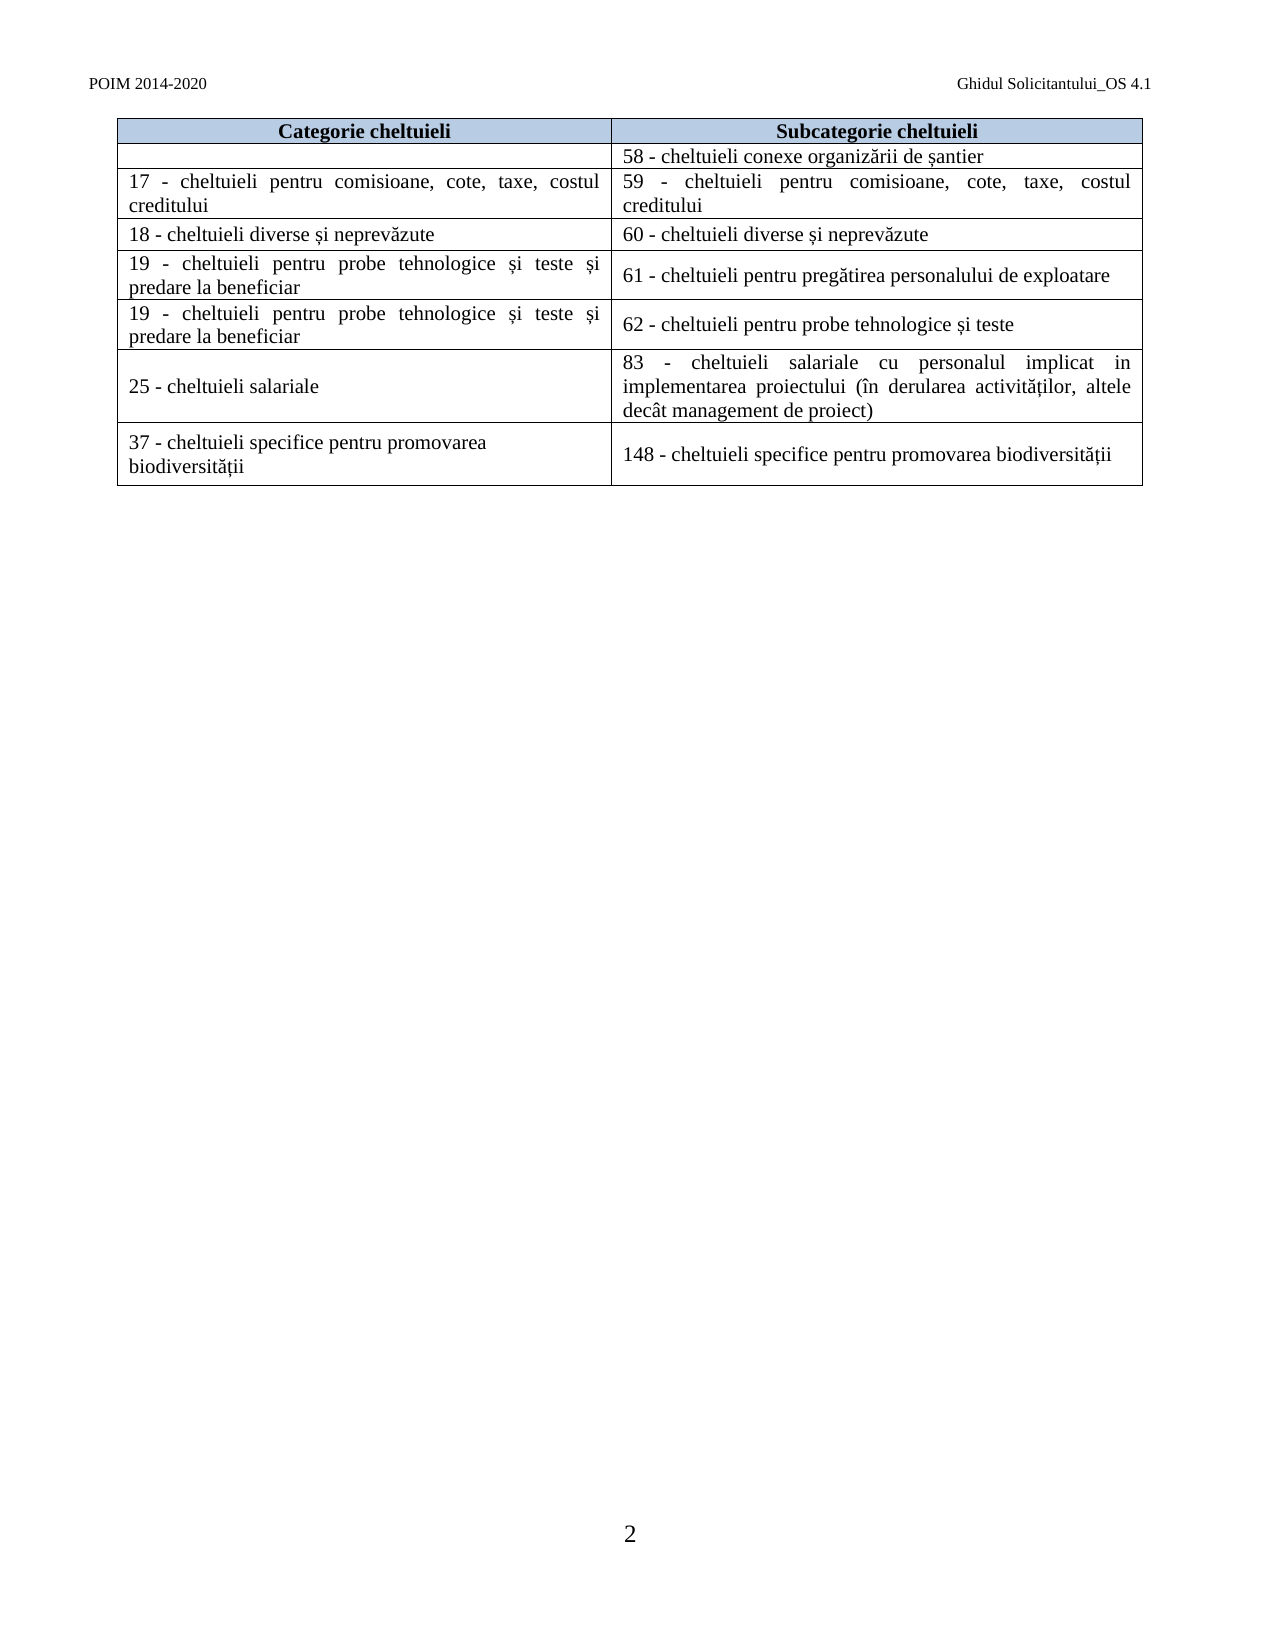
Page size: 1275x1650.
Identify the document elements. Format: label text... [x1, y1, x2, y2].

table_header Categorie cheltuieli [118, 119, 611, 143]
table_header Subcategorie cheltuieli [612, 119, 1142, 143]
table_cell 62 - cheltuieli pentru probe tehnologice și teste [612, 300, 1142, 348]
table_cell 37 - cheltuieli specifice pentru promovarea biodiversității [118, 423, 611, 484]
table_cell 18 - cheltuieli diverse și neprevăzute [118, 219, 611, 250]
table_cell 83 - cheltuieli salariale cu personalul implicat in implementarea proiectului (în derularea activităților, altele decât management de proiect) [612, 350, 1142, 422]
table_cell 17 - cheltuieli pentru comisioane, cote, taxe, costul creditului [118, 169, 611, 217]
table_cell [118, 144, 611, 168]
table_cell 19 - cheltuieli pentru probe tehnologice și teste și predare la beneficiar [118, 300, 611, 348]
table_cell 25 - cheltuieli salariale [118, 350, 611, 422]
table_cell 61 - cheltuieli pentru pregătirea personalului de exploatare [612, 251, 1142, 299]
table_cell 60 - cheltuieli diverse și neprevăzute [612, 219, 1142, 250]
table_cell 59 - cheltuieli pentru comisioane, cote, taxe, costul creditului [612, 169, 1142, 217]
table_cell 19 - cheltuieli pentru probe tehnologice și teste și predare la beneficiar [118, 251, 611, 299]
table_cell 58 - cheltuieli conexe organizării de șantier [612, 144, 1142, 168]
table_cell 148 - cheltuieli specifice pentru promovarea biodiversității [612, 423, 1142, 484]
